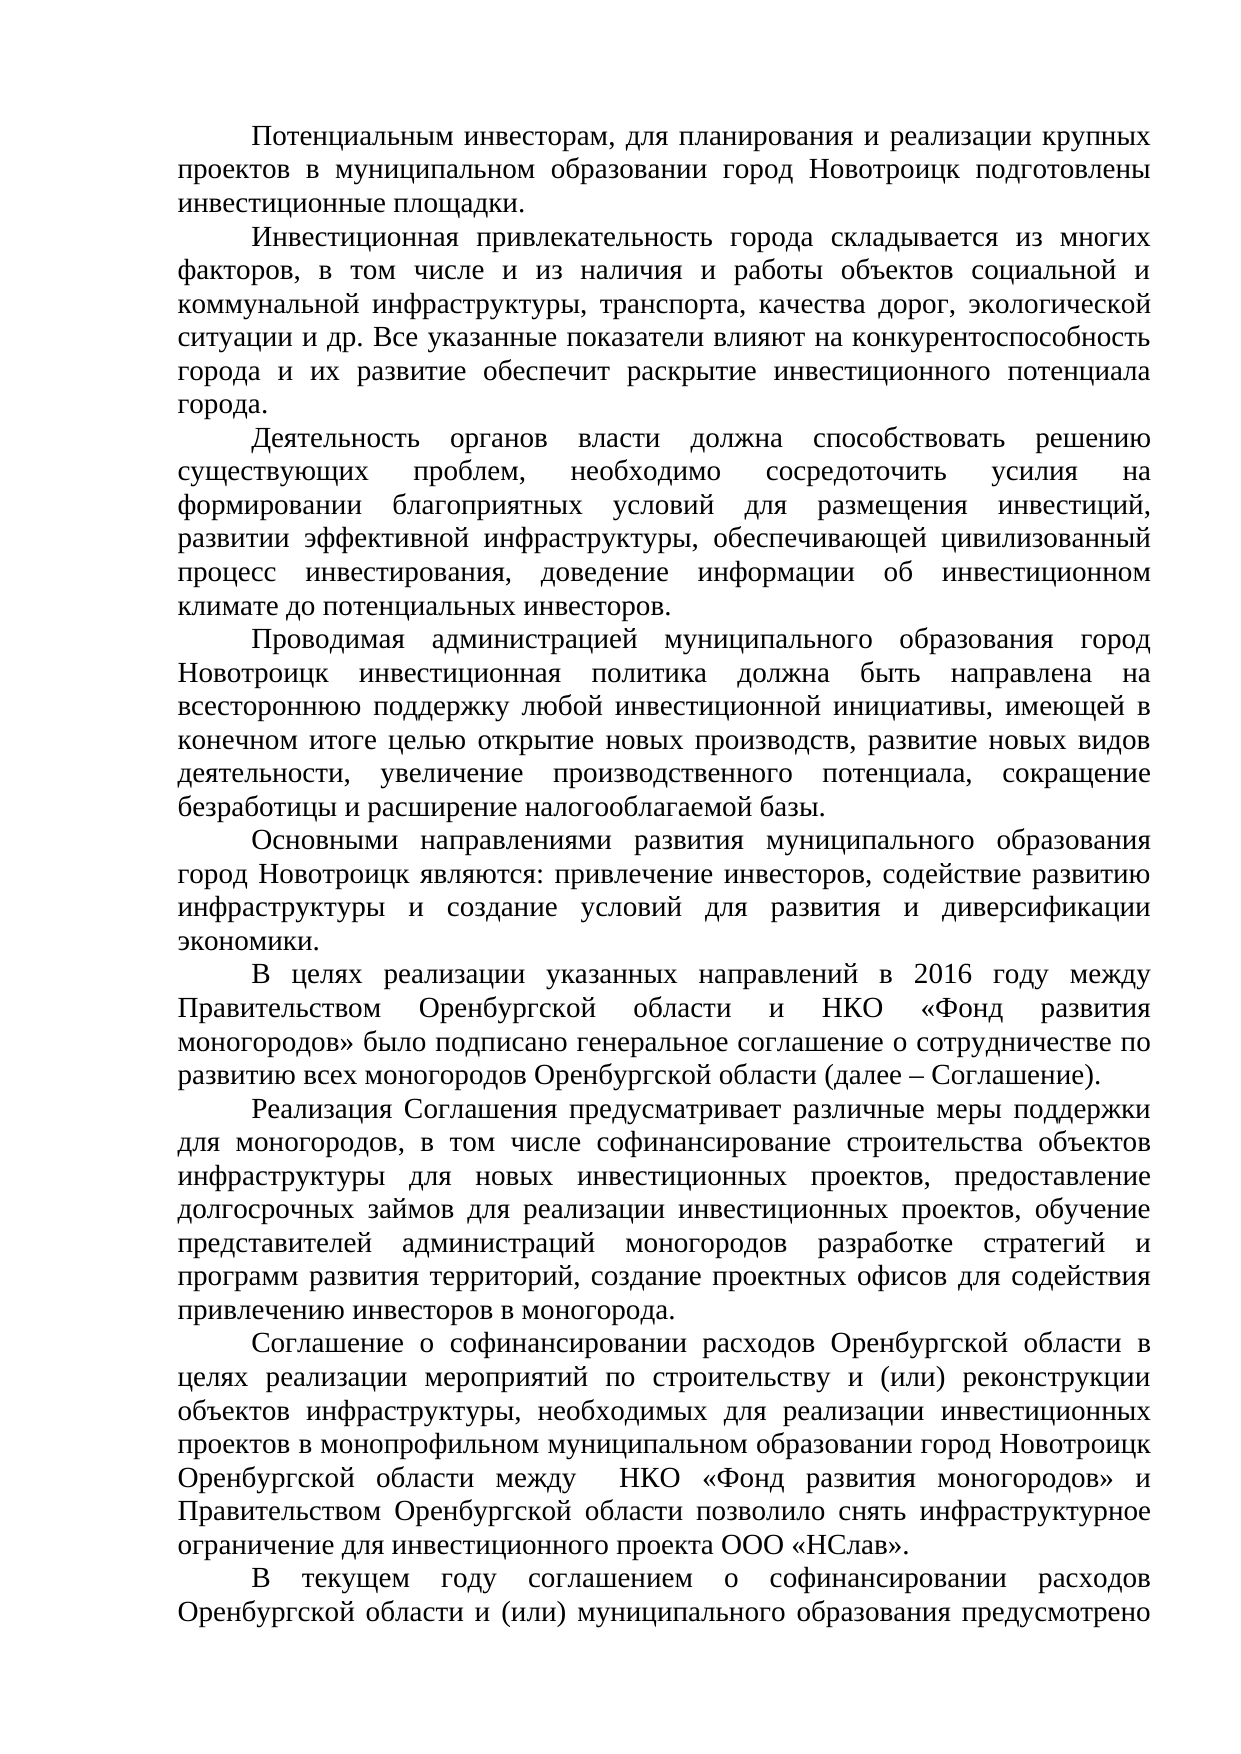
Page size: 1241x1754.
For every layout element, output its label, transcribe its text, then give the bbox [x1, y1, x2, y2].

text Основными направлениями развития муниципального образования город Новотроицк являются: привлечение инвесторов, содействие развитию инфраструктуры и создание условий для развития и диверсификации экономики. [177, 822, 1152, 957]
text Инвестиционная привлекательность города складывается из многих факторов, в том числе и из наличия и работы объектов социальной и коммунальной инфраструктуры, транспорта, качества дорог, экологической ситуации и др. Все указанные показатели влияют на конкурентоспособность города и их развитие обеспечит раскрытие инвестиционного потенциала города. [177, 219, 1152, 420]
text Соглашение о софинансировании расходов Оренбургской области в целях реализации мероприятий по строительству и (или) реконструкции объектов инфраструктуры, необходимых для реализации инвестиционных проектов в монопрофильном муниципальном образовании город Новотроицк Оренбургской области между НКО «Фонд развития моногородов» и Правительством Оренбургской области позволило снять инфраструктурное ограничение для инвестиционного проекта ООО «НСлав». [177, 1326, 1152, 1560]
text Потенциальным инвесторам, для планирования и реализации крупных проектов в муниципальном образовании город Новотроицк подготовлены инвестиционные площадки. [177, 118, 1152, 219]
text Деятельность органов власти должна способствовать решению существующих проблем, необходимо сосредоточить усилия на формировании благоприятных условий для размещения инвестиций, развитии эффективной инфраструктуры, обеспечивающей цивилизованный процесс инвестирования, доведение информации об инвестиционном климате до потенциальных инвесторов. [177, 420, 1152, 621]
text В целях реализации указанных направлений в 2016 году между Правительством Оренбургской области и НКО «Фонд развития моногородов» было подписано генеральное соглашение о сотрудничестве по развитию всех моногородов Оренбургской области (далее – Соглашение). [177, 957, 1152, 1091]
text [177, 1560, 1152, 1627]
text Проводимая администрацией муниципального образования город Новотроицк инвестиционная политика должна быть направлена на всестороннюю поддержку любой инвестиционной инициативы, имеющей в конечном итоге целью открытие новых производств, развитие новых видов деятельности, увеличение производственного потенциала, сокращение безработицы и расширение налогооблагаемой базы. [177, 621, 1152, 822]
text Реализация Соглашения предусматривает различные меры поддержки для моногородов, в том числе софинансирование строительства объектов инфраструктуры для новых инвестиционных проектов, предоставление долгосрочных займов для реализации инвестиционных проектов, обучение представителей администраций моногородов разработке стратегий и программ развития территорий, создание проектных офисов для содействия привлечению инвесторов в моногорода. [177, 1091, 1152, 1326]
